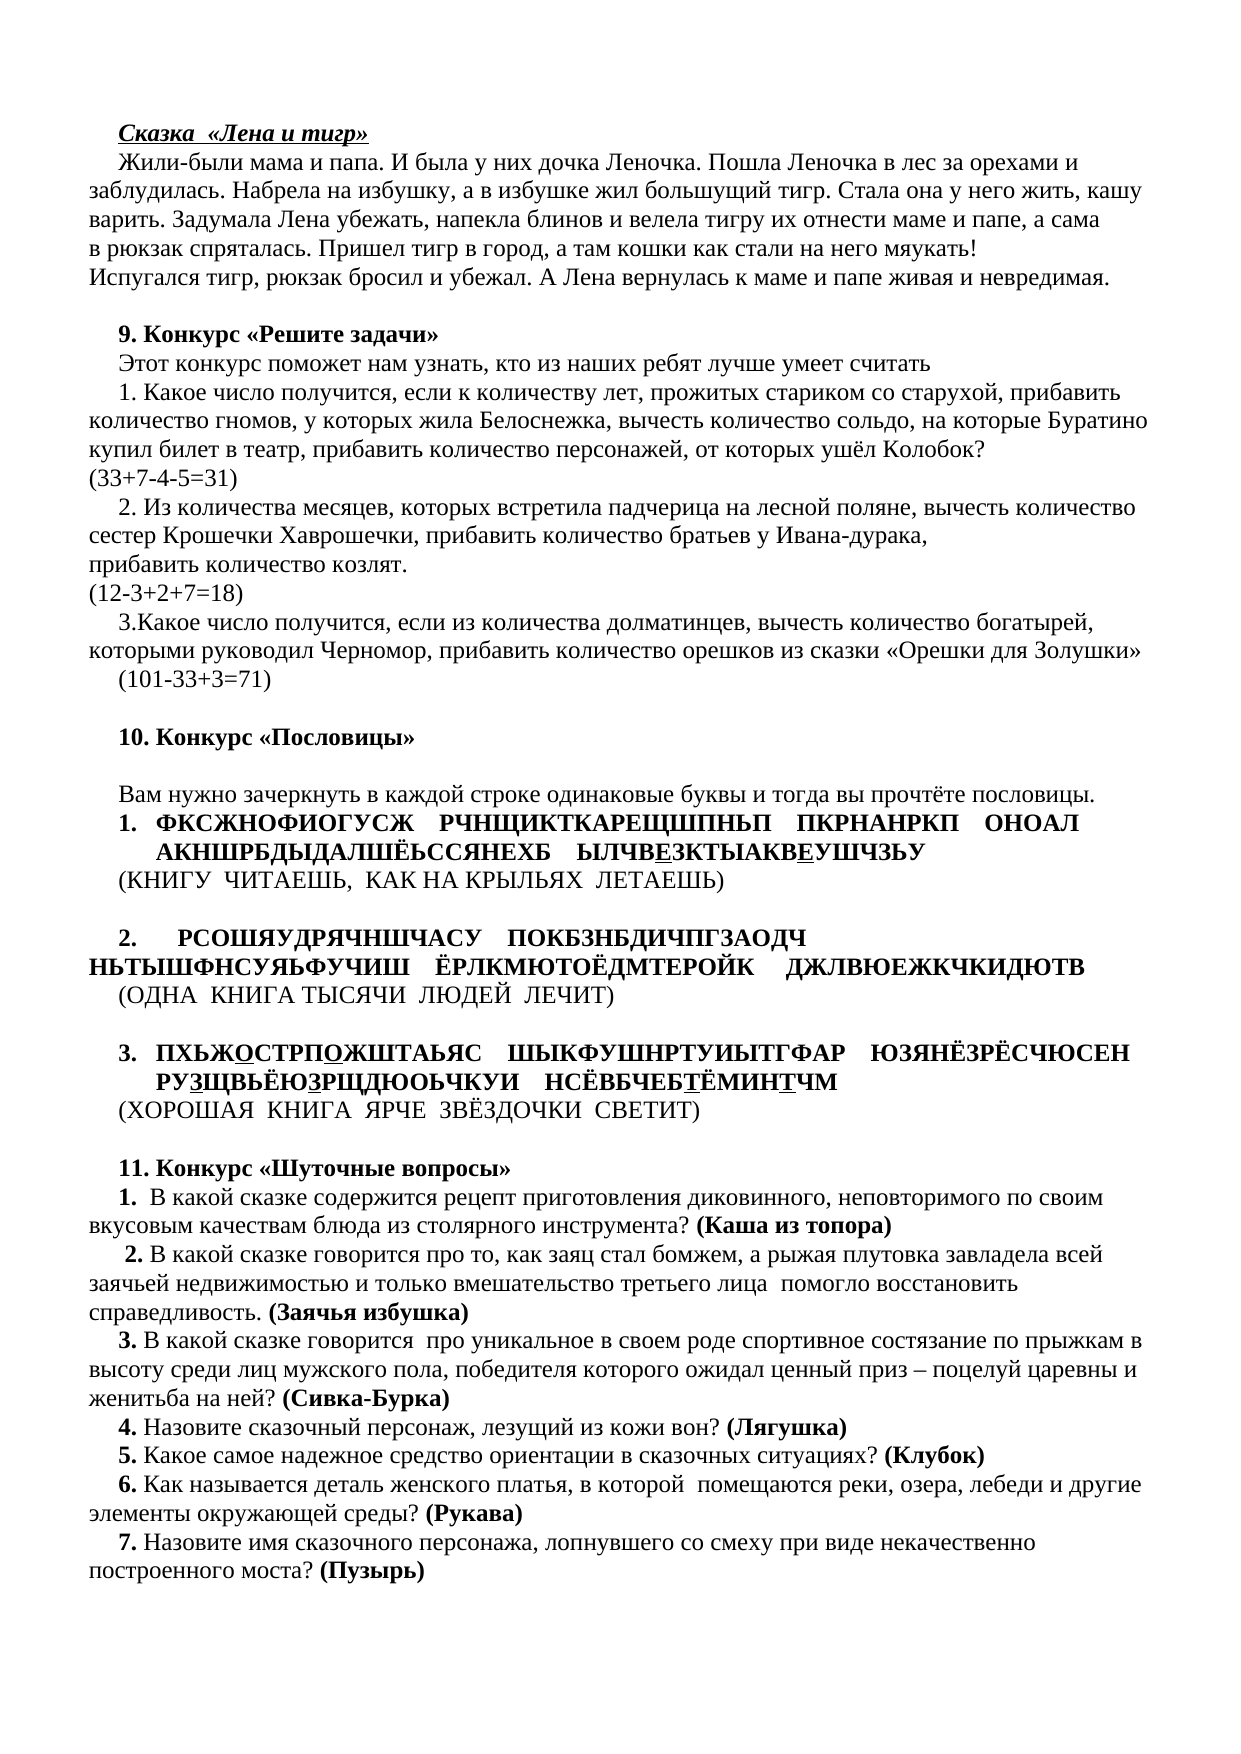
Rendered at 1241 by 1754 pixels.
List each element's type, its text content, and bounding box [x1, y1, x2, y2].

list РСОШЯУДРЯЧНШЧАСУ ПОКБЗНБДИЧПГЗАОДЧ НЬТЫШФНСУЯЬФУЧИШ ЁРЛКМЮТОЁДМТЕРОЙК ДЖЛВЮЕЖКЧКИДЮТВ [88, 923, 1152, 981]
text 1. Какое число получится, если к количеству лет, прожитых стариком со старухой, прибавить количество гномов, у которых жила Белоснежка, вычесть количество сольдо, на которые Буратино купил билет в театр, прибавить количество персонажей, от которых ушёл Колобок? (33+7-4-5=31) [88, 377, 1152, 492]
text 9. Конкурс «Решите задачи» [88, 319, 1152, 348]
text Жили-были мама и папа. И была у них дочка Леночка. Пошла Леночка в лес за орехами и заблудилась. Набрела на избушку, а в избушке жил большущий тигр. Стала она у него жить, кашу варить. Задумала Лена убежать, напекла блинов и велела тигру их отнести маме и папе, а сама в рюкзак спряталась. Пришел тигр в город, а там кошки как стали на него мяукать! Испугался тигр, рюкзак бросил и убежал. А Лена вернулась к маме и папе живая и невредимая. [88, 147, 1152, 291]
text (КНИГУ ЧИТАЕШЬ, КАК НА КРЫЛЬЯХ ЛЕТАЕШЬ) [88, 866, 1152, 894]
text 10. Конкурс «Пословицы» [88, 722, 1152, 751]
text Сказка «Лена и тигр» [88, 118, 1152, 147]
text 3.Какое число получится, если из количества долматинцев, вычесть количество богатырей, которыми руководил Черномор, прибавить количество орешков из сказки «Орешки для Золушки» [88, 607, 1152, 664]
text Этот конкурс поможет нам узнать, кто из наших ребят лучше умеет считать [88, 348, 1152, 377]
text 11. Конкурс «Шуточные вопросы» [88, 1153, 1152, 1182]
text Вам нужно зачеркнуть в каждой строке одинаковые буквы и тогда вы прочтёте пословицы. [88, 779, 1152, 808]
text 3. В какой сказке говорится про уникальное в своем роде спортивное состязание по прыжкам в высоту среди лиц мужского пола, победителя которого ожидал ценный приз – поцелуй царевны и женитьба на ней? (Сивка-Бурка) [88, 1326, 1152, 1412]
text 7. Назовите имя сказочного персонажа, лопнувшего со смеху при виде некачественно построенного моста? (Пузырь) [88, 1527, 1152, 1584]
text (ХОРОШАЯ КНИГА ЯРЧЕ ЗВЁЗДОЧКИ СВЕТИТ) [88, 1096, 1152, 1124]
text (ОДНА КНИГА ТЫСЯЧИ ЛЮДЕЙ ЛЕЧИТ) [88, 981, 1152, 1009]
text (101-33+3=71) [88, 664, 1152, 693]
list ФКСЖНОФИОГУСЖ РЧНЩИКТКАРЕЩШПНЬП ПКРНАНРКП ОНОАЛ АКНШРБДЫДАЛШЁЬССЯНЕХБ ЫЛЧВЕЗКТЫАКВЕУШЧЗЬУ [118, 808, 1152, 866]
text 5. Какое самое надежное средство ориентации в сказочных ситуациях? (Клубок) [88, 1441, 1152, 1469]
list ПХЬЖОСТРПОЖШТАЬЯС ШЫКФУШНРТУИЫТГФАР ЮЗЯНЁЗРЁСЧЮСЕН РУЗЩВЬЁЮЗРЩДЮОЬЧКУИ НСЁВБЧЕБТЁМИНТЧМ [118, 1038, 1152, 1096]
text 1. В какой сказке содержится рецепт приготовления диковинного, неповторимого по своим вкусовым качествам блюда из столярного инструмента? (Каша из топора) [88, 1182, 1152, 1239]
text 2. В какой сказке говорится про то, как заяц стал бомжем, а рыжая плутовка завладела всей заячьей недвижимостью и только вмешательство третьего лица помогло восстановить справедливость. (Заячья избушка) [88, 1239, 1152, 1326]
text 4. Назовите сказочный персонаж, лезущий из кожи вон? (Лягушка) [88, 1412, 1152, 1441]
text 6. Как называется деталь женского платья, в которой помещаются реки, озера, лебеди и другие элементы окружающей среды? (Рукава) [88, 1469, 1152, 1527]
text 2. Из количества месяцев, которых встретила падчерица на лесной поляне, вычесть количество сестер Крошечки Хаврошечки, прибавить количество братьев у Ивана-дурака, прибавить количество козлят. (12-3+2+7=18) [88, 492, 1152, 607]
